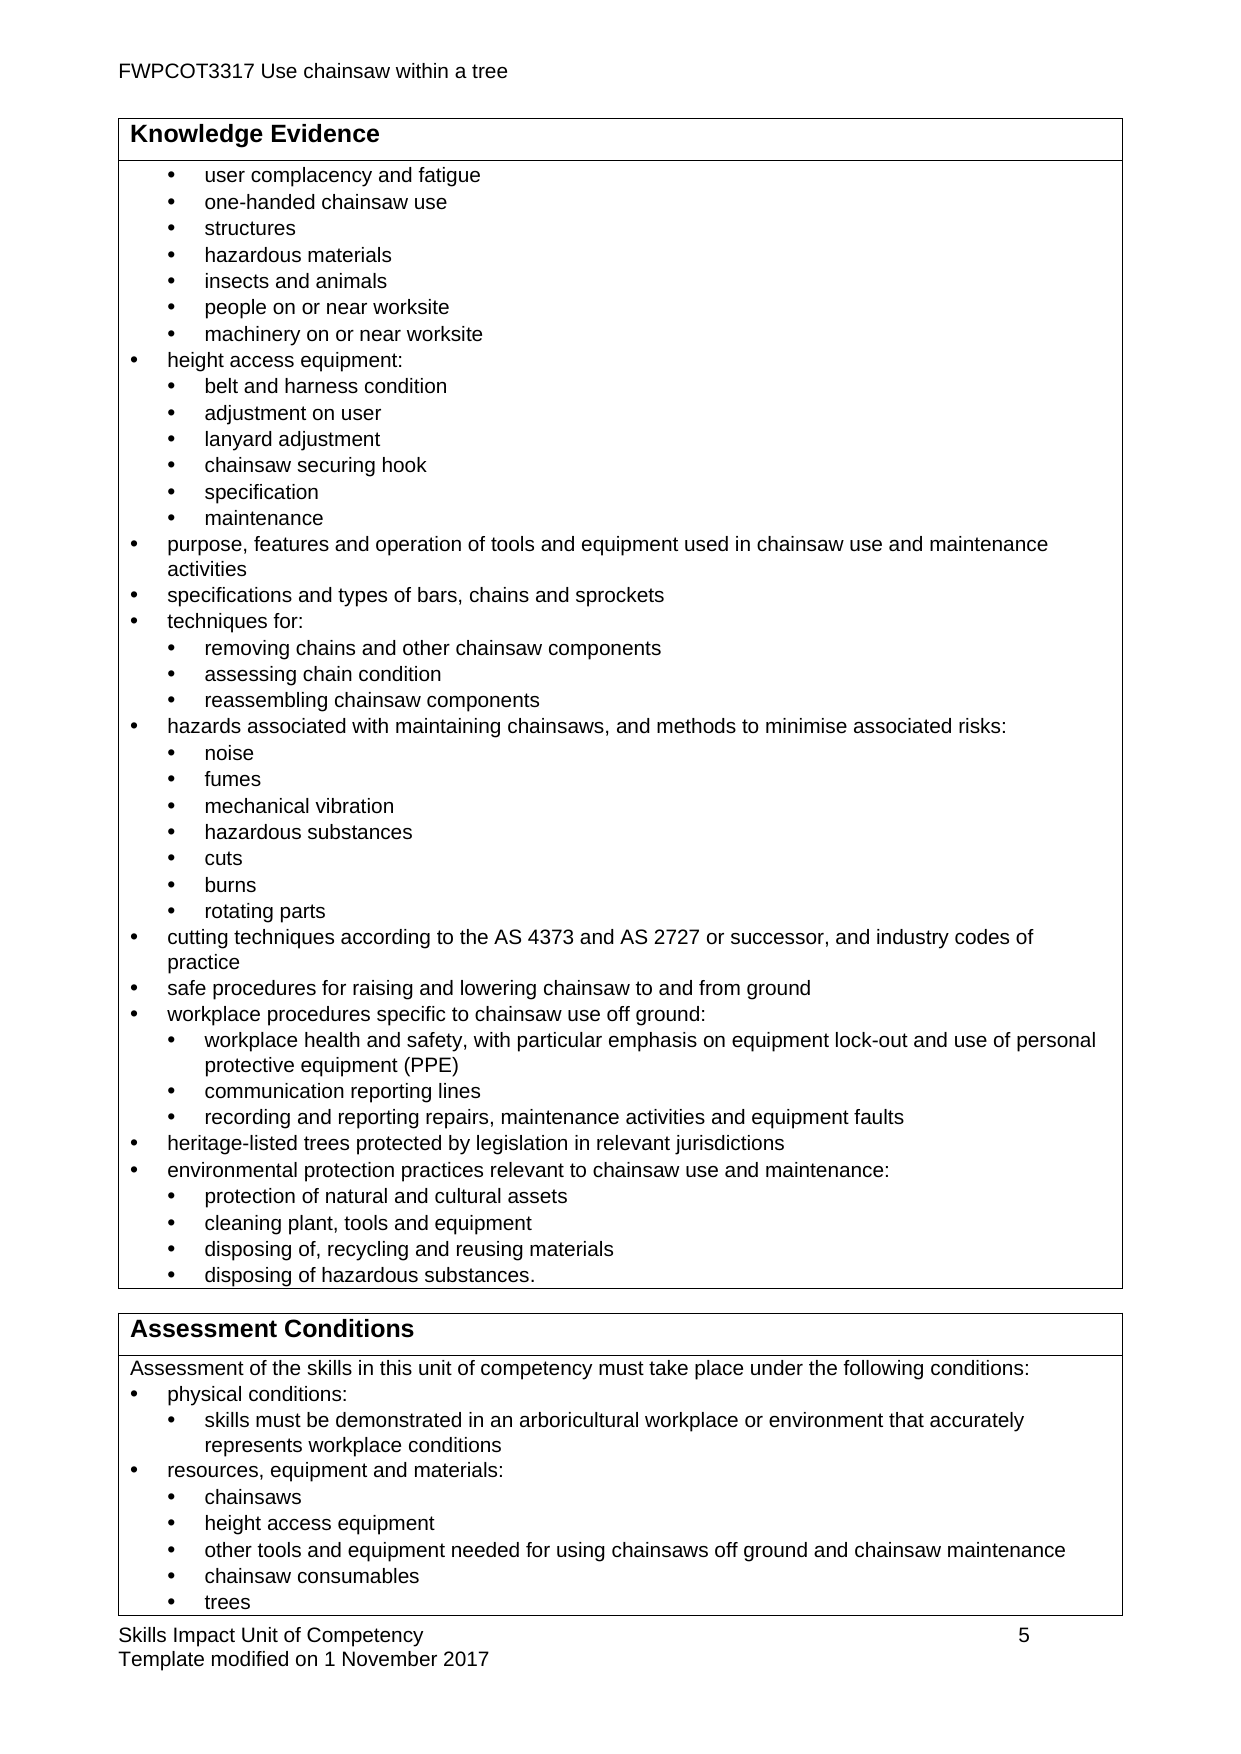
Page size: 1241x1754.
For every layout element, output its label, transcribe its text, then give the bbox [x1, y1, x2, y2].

table_header Knowledge Evidence [119, 119, 1122, 160]
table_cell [119, 1356, 1122, 1614]
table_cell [119, 161, 1122, 1287]
table_header Assessment Conditions [119, 1314, 1122, 1355]
